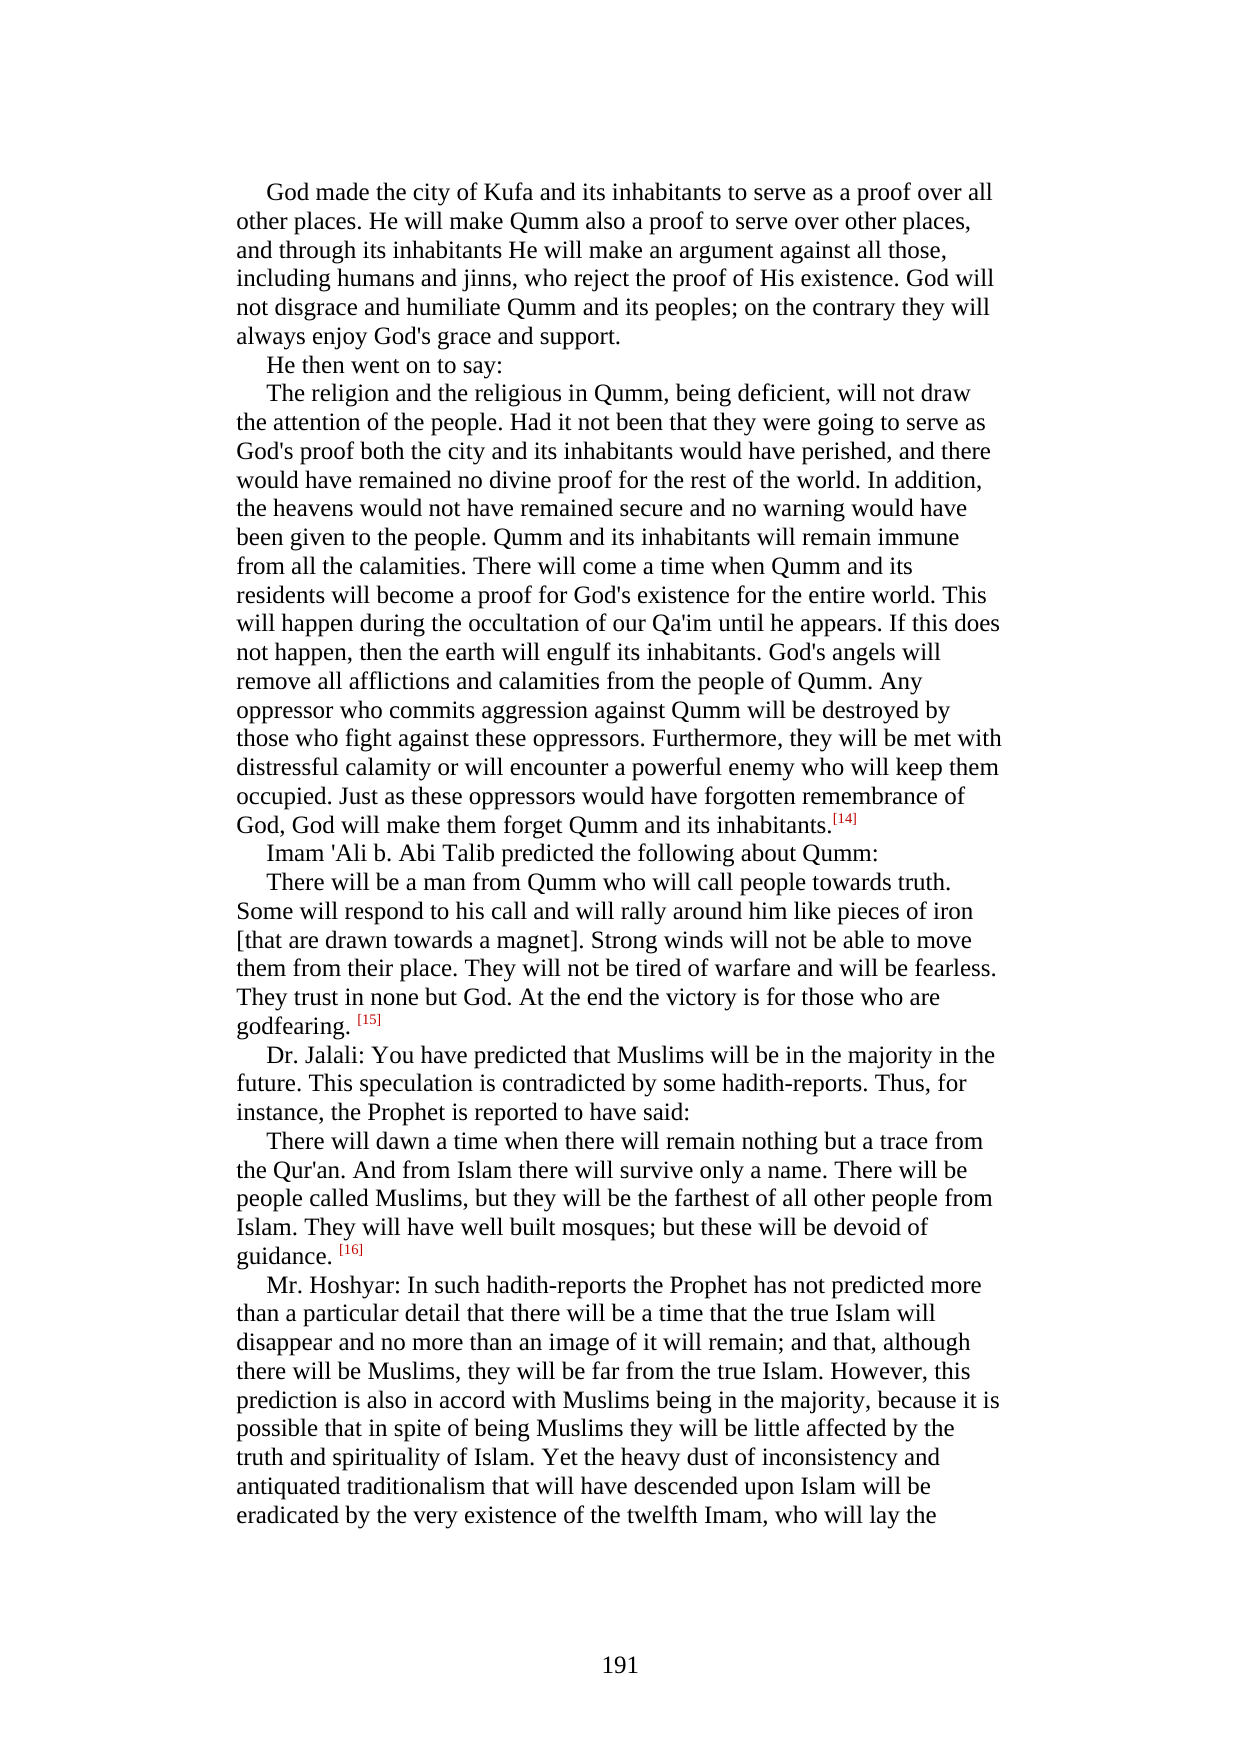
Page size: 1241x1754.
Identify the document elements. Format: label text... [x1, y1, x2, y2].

text The religion and the religious in Qumm, being deficient, will not draw the attention of the people. Had it not been that they were going to serve as God's proof both the city and its inhabitants would have perished, and there would have remained no divine proof for the rest of the world. In addition, the heavens would not have remained secure and no warning would have been given to the people. Qumm and its inhabitants will remain immune from all the calamities. There will come a time when Qumm and its residents will become a proof for God's existence for the entire world. This will happen during the occultation of our Qa'im until he appears. If this does not happen, then the earth will engulf its inhabitants. God's angels will remove all afflictions and calamities from the people of Qumm. Any oppressor who commits aggression against Qumm will be destroyed by those who fight against these oppressors. Furthermore, they will be met with distressful calamity or will encounter a powerful enemy who will keep them occupied. Just as these oppressors would have forgotten remembrance of God, God will make them forget Qumm and its inhabitants.[14] [236, 378, 1004, 838]
text He then went on to say: [236, 350, 1004, 378]
text There will dawn a time when there will remain nothing but a trace from the Qur'an. And from Islam there will survive only a name. There will be people called Muslims, but they will be the farthest of all other people from Islam. They will have well built mosques; but these will be devoid of guidance. [16] [236, 1126, 1004, 1270]
text God made the city of Kufa and its inhabitants to serve as a proof over all other places. He will make Qumm also a proof to serve over other places, and through its inhabitants He will make an argument against all those, including humans and jinns, who reject the proof of His existence. God will not disgrace and humiliate Qumm and its peoples; on the contrary they will always enjoy God's grace and support. [236, 177, 1004, 350]
text There will be a man from Qumm who will call people towards truth. Some will respond to his call and will rally around him like pieces of iron [that are drawn towards a magnet]. Strong winds will not be able to move them from their place. They will not be tired of warfare and will be fearless. They trust in none but God. At the end the victory is for those who are godfearing. [15] [236, 867, 1004, 1040]
text Dr. Jalali: You have predicted that Muslims will be in the majority in the future. This speculation is contradicted by some hadith-reports. Thus, for instance, the Prophet is reported to have said: [236, 1040, 1004, 1126]
text Imam 'Ali b. Abi Talib predicted the following about Qumm: [236, 838, 1004, 867]
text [236, 1270, 1004, 1528]
